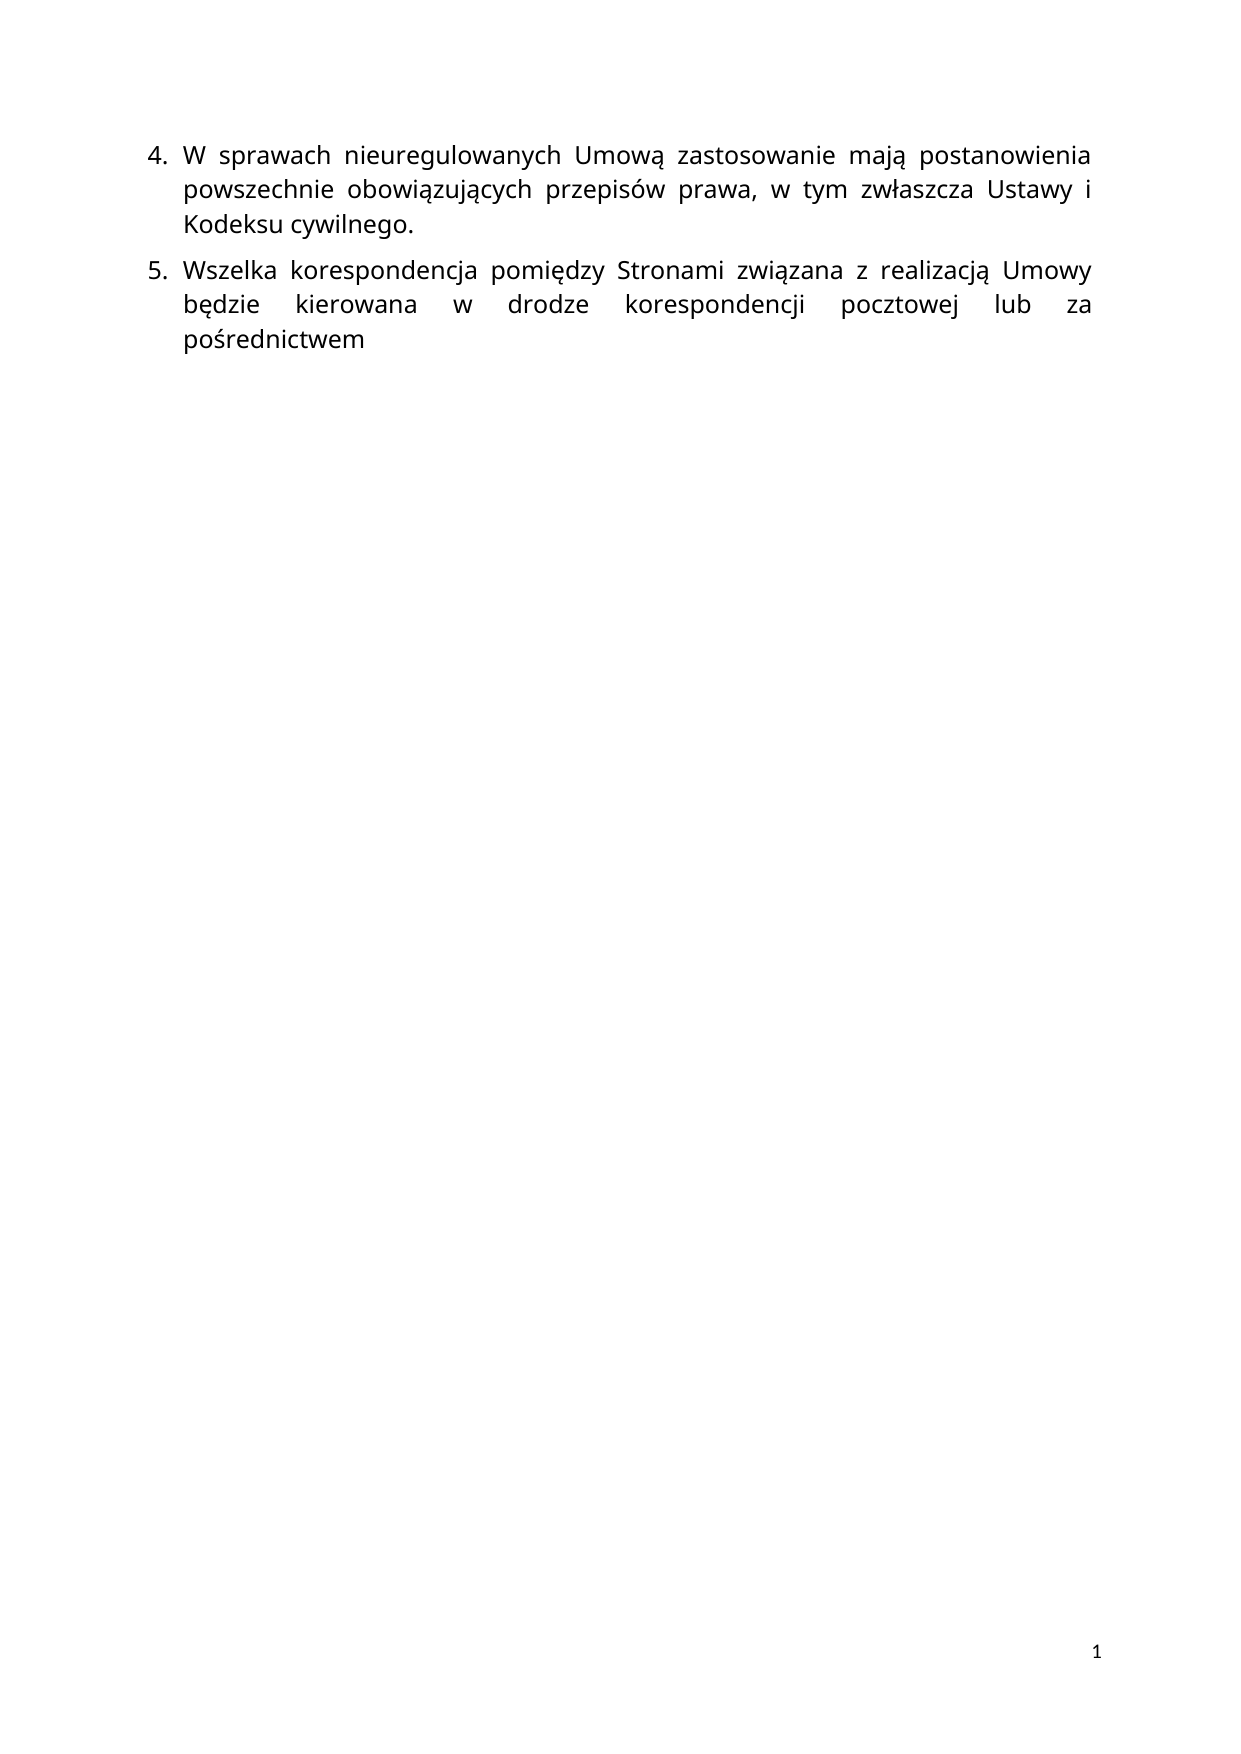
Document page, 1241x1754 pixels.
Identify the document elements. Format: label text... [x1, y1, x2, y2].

list W sprawach nieuregulowanych Umową zastosowanie mają postanowienia powszechnie obowiązujących przepisów prawa, w tym zwłaszcza Ustawy i Kodeksu cywilnego. [147, 137, 1092, 240]
list Wszelka korespondencja pomiędzy Stronami związana z realizacją Umowy będzie kierowana w drodze korespondencji pocztowej lub za pośrednictwem [147, 253, 1092, 356]
